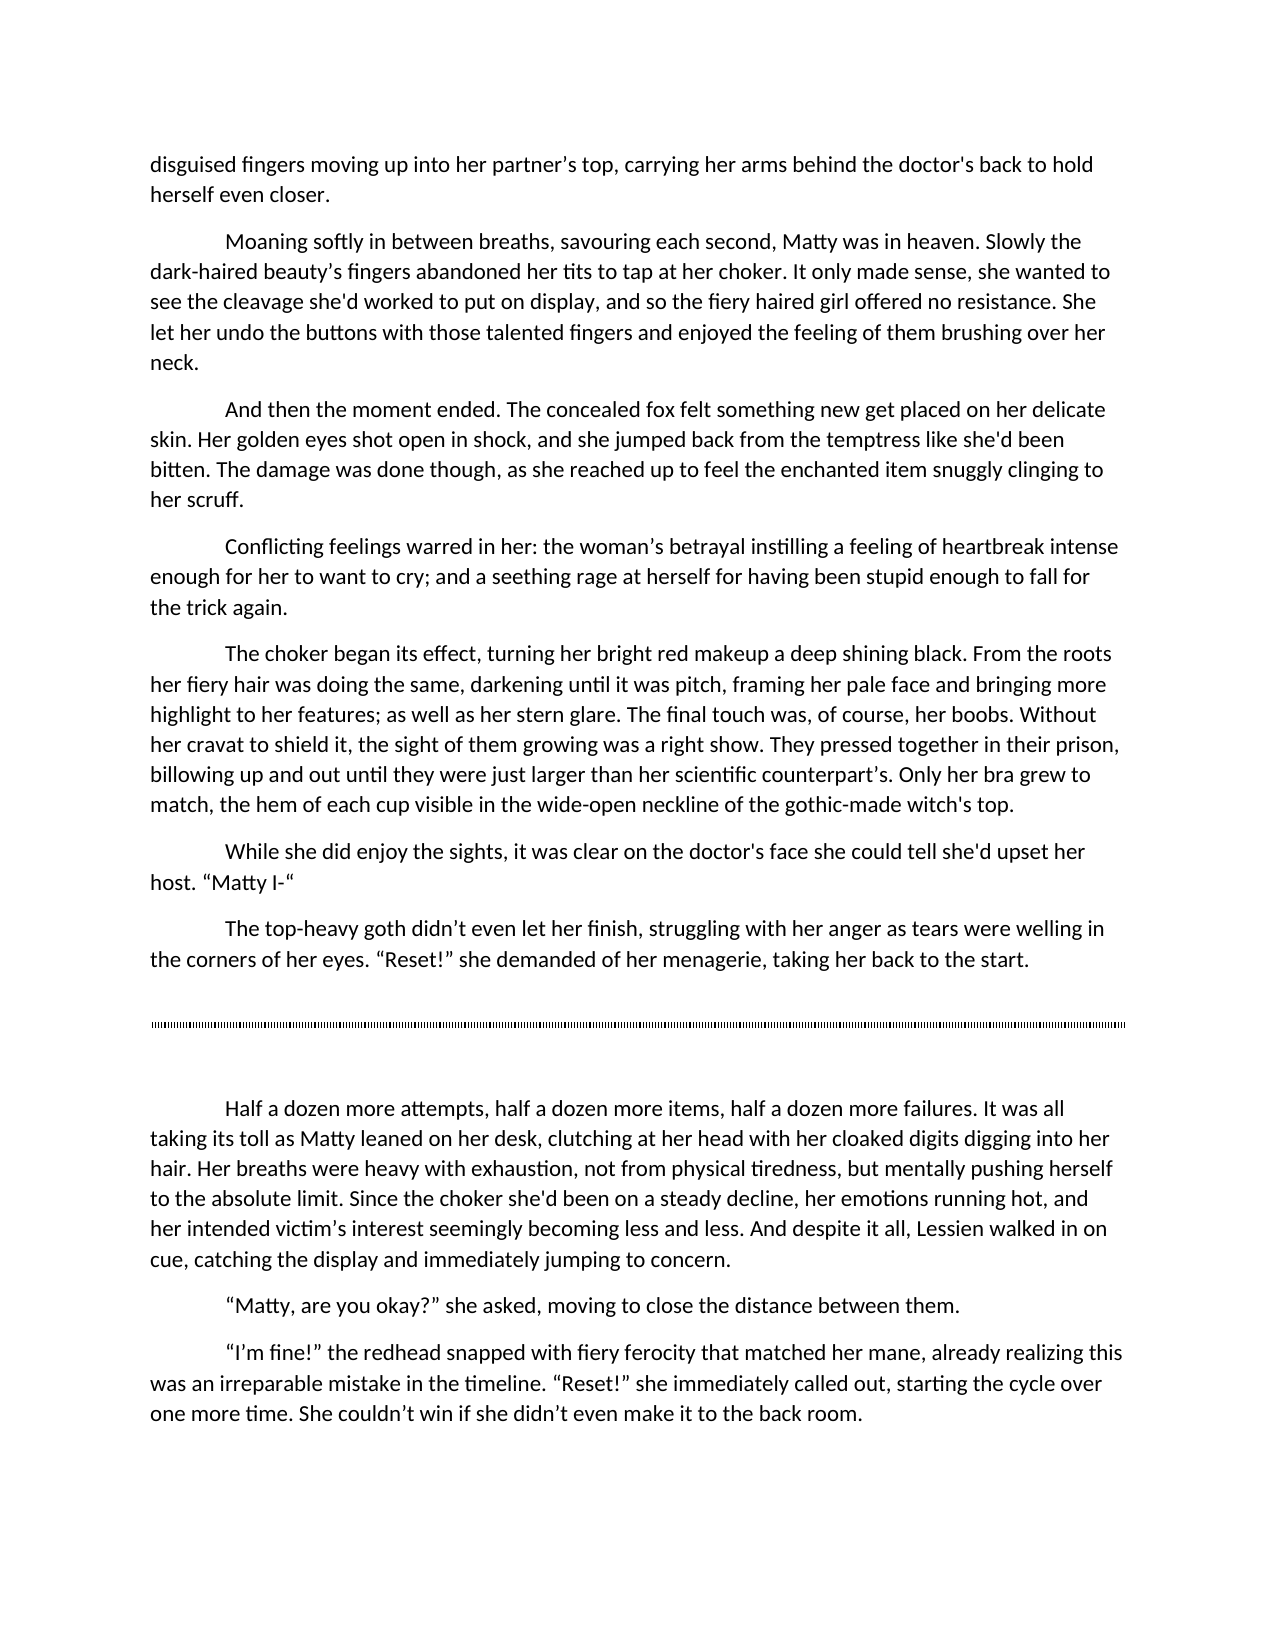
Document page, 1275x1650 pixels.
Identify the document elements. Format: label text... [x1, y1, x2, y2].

text Conflicting feelings warred in her: the woman’s betrayal instilling a feeling of heartbreak intense enough for her to want to cry; and a seething rage at herself for having been stupid enough to fall for the trick again. [150, 532, 1125, 621]
text “I’m fine!” the redhead snapped with fiery ferocity that matched her mane, already realizing this was an irreparable mistake in the timeline. “Reset!” she immediately called out, starting the cycle over one more time. She couldn’t win if she didn’t even make it to the back room. [150, 1338, 1125, 1427]
text While she did enjoy the sights, it was clear on the doctor's face she could tell she'd upset her host. “Matty I-“ [150, 837, 1125, 896]
text And then the moment ended. The concealed fox felt something new get placed on her delicate skin. Her golden eyes shot open in shock, and she jumped back from the temptress like she'd been bitten. The damage was done though, as she reached up to feel the enchanted item snuggly clinging to her scruff. [150, 395, 1125, 513]
text The choker began its effect, turning her bright red makeup a deep shining black. From the roots her fiery hair was doing the same, darkening until it was pitch, framing her pale face and bringing more highlight to her features; as well as her stern glare. The final touch was, of course, her boobs. Without her cravat to shield it, the sight of them growing was a right show. They pressed together in their prison, billowing up and out until they were just larger than her scientific counterpart’s. Only her bra grew to match, the hem of each cup visible in the wide-open neckline of the gothic-made witch's top. [150, 639, 1125, 819]
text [150, 150, 1125, 208]
text The top-heavy goth didn’t even let her finish, struggling with her anger as tears were welling in the corners of her eyes. “Reset!” she demanded of her menagerie, taking her back to the start. [150, 914, 1125, 973]
text “Matty, are you okay?” she asked, moving to close the distance between them. [150, 1292, 1125, 1320]
text Half a dozen more attempts, half a dozen more items, half a dozen more failures. It was all taking its toll as Matty leaned on her desk, clutching at her head with her cloaked digits digging into her hair. Her breaths were heavy with exhaustion, not from physical tiredness, but mentally pushing herself to the absolute limit. Since the choker she'd been on a steady decline, her emotions running hot, and her intended victim’s interest seemingly becoming less and less. And despite it all, Lessien walked in on cue, catching the display and immediately jumping to concern. [150, 1094, 1125, 1273]
text Moaning softly in between breaths, savouring each second, Matty was in heaven. Slowly the dark-haired beauty’s fingers abandoned her tits to tap at her choker. It only made sense, she wanted to see the cleavage she'd worked to put on display, and so the fiery haired girl offered no resistance. She let her undo the buttons with those talented fingers and enjoyed the feeling of them brushing over her neck. [150, 227, 1125, 376]
